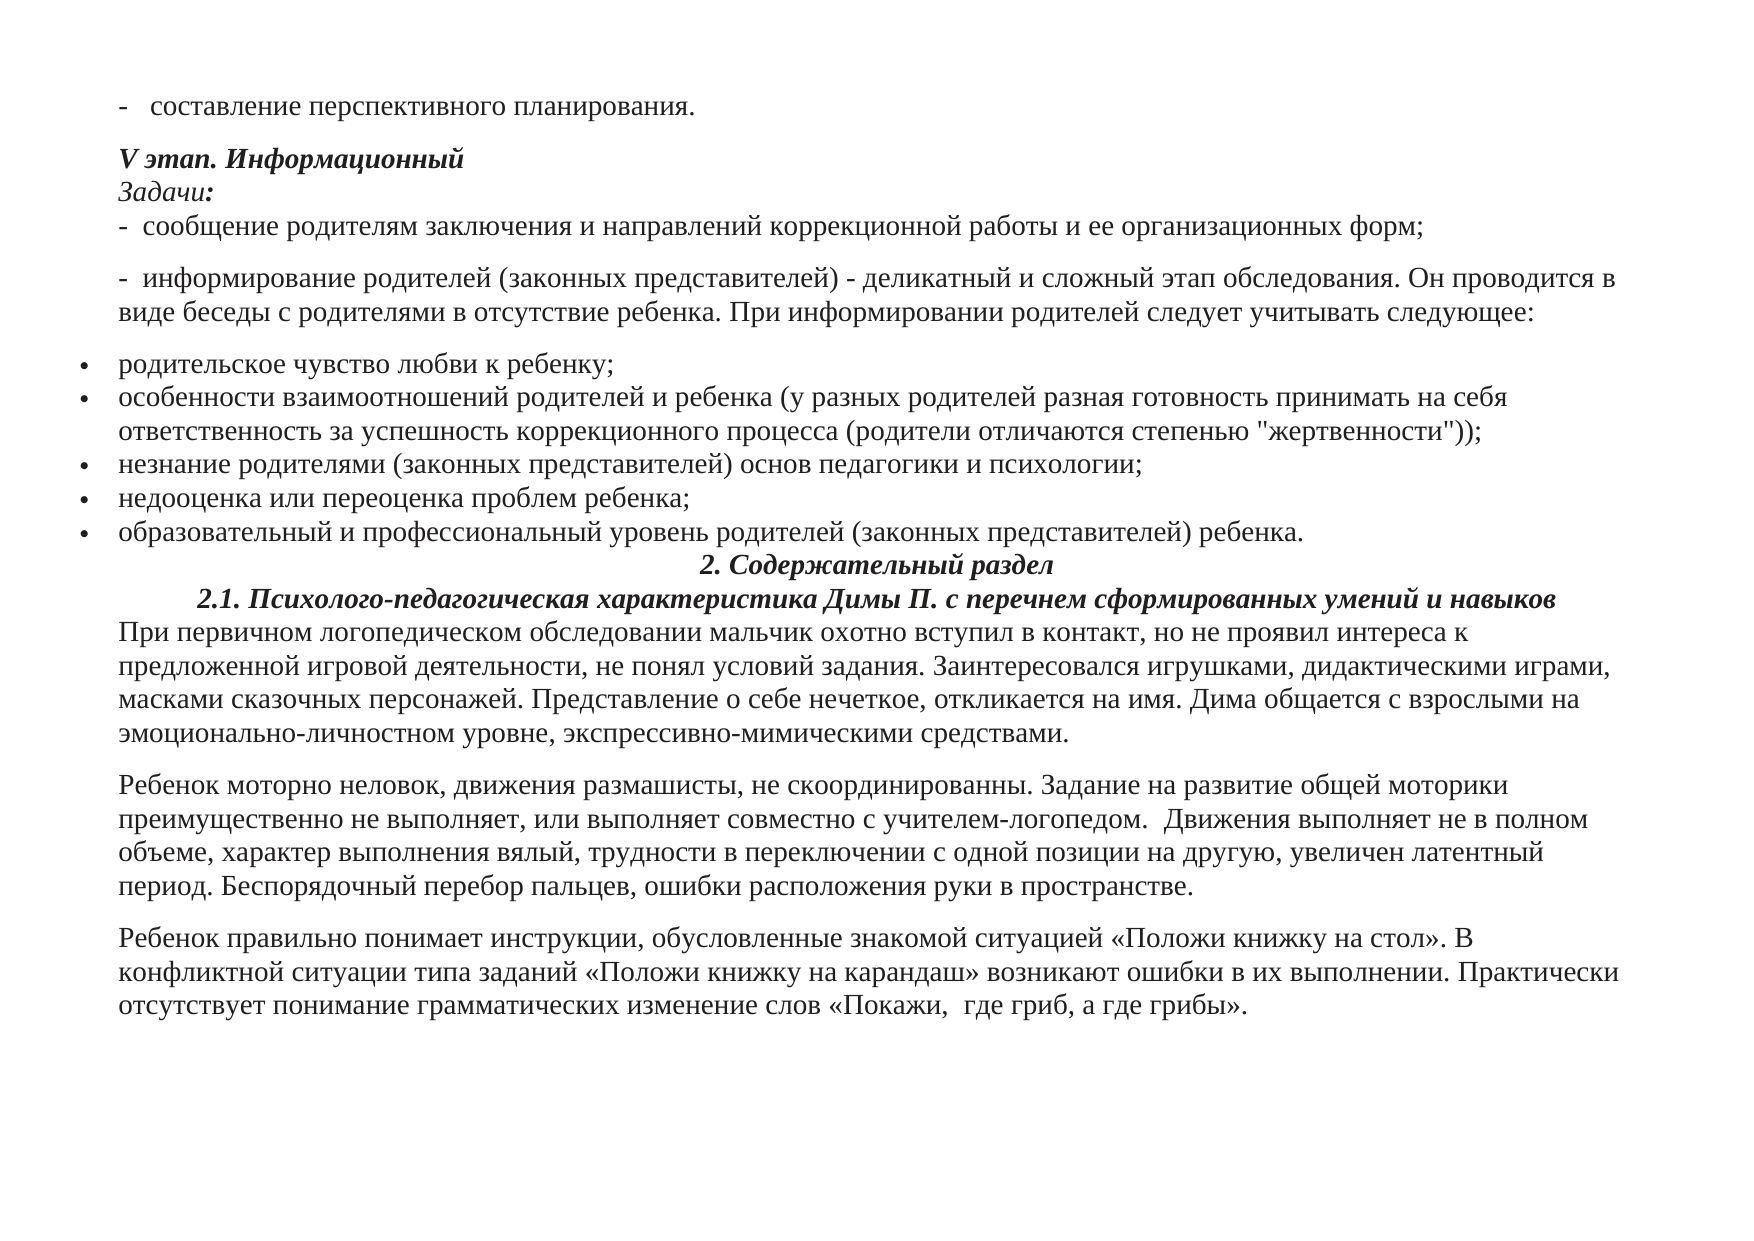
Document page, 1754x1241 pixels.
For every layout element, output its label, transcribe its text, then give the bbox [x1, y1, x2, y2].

text При первичном логопедическом обследовании мальчик охотно вступил в контакт, но не проявил интереса к предложенной игровой деятельности, не понял условий задания. Заинтересовался игрушками, дидактическими играми, масками сказочных персонажей. Представление о себе нечеткое, откликается на имя. Дима общается с взрослыми на эмоционально-личностном уровне, экспрессивно-мимическими средствами. [118, 614, 1636, 748]
text V этап. Информационный [118, 141, 1636, 174]
text Ребенок моторно неловок, движения размашисты, не скоординированны. Задание на развитие общей моторики преимущественно не выполняет, или выполняет совместно с учителем-логопедом. Движения выполняет не в полном объеме, характер выполнения вялый, трудности в переключении с одной позиции на другую, увеличен латентный период. Беспорядочный перебор пальцев, ошибки расположения руки в пространстве. [118, 767, 1636, 901]
text - сообщение родителям заключения и направлений коррекционной работы и ее организационных форм; [118, 208, 1636, 241]
text Ребенок правильно понимает инструкции, обусловленные знакомой ситуацией «Положи книжку на стол». В конфликтной ситуации типа заданий «Положи книжку на карандаш» возникают ошибки в их выполнении. Практически отсутствует понимание грамматических изменение слов «Покажи, где гриб, а где грибы». [118, 920, 1636, 1021]
list незнание родителями (законных представителей) основ педагогики и психологии; [81, 447, 1636, 480]
list особенности взаимоотношений родителей и ребенка (у разных родителей разная готовность принимать на себя ответственность за успешность коррекционного процесса (родители отличаются степенью "жертвенности")); [81, 379, 1636, 447]
text - составление перспективного планирования. [118, 88, 1636, 122]
list родительское чувство любви к ребенку; [81, 346, 1636, 379]
text 2. Содержательный раздел [118, 547, 1636, 581]
text Задачи: [118, 174, 1636, 208]
text - информирование родителей (законных представителей) - деликатный и сложный этап обследования. Он проводится в виде беседы с родителями в отсутствие ребенка. При информировании родителей следует учитывать следующее: [118, 260, 1636, 327]
list образовательный и профессиональный уровень родителей (законных представителей) ребенка. [81, 514, 1636, 547]
text 2.1. Психолого-педагогическая характеристика Димы П. с перечнем сформированных умений и навыков [118, 581, 1636, 614]
list недооценка или переоценка проблем ребенка; [81, 480, 1636, 514]
